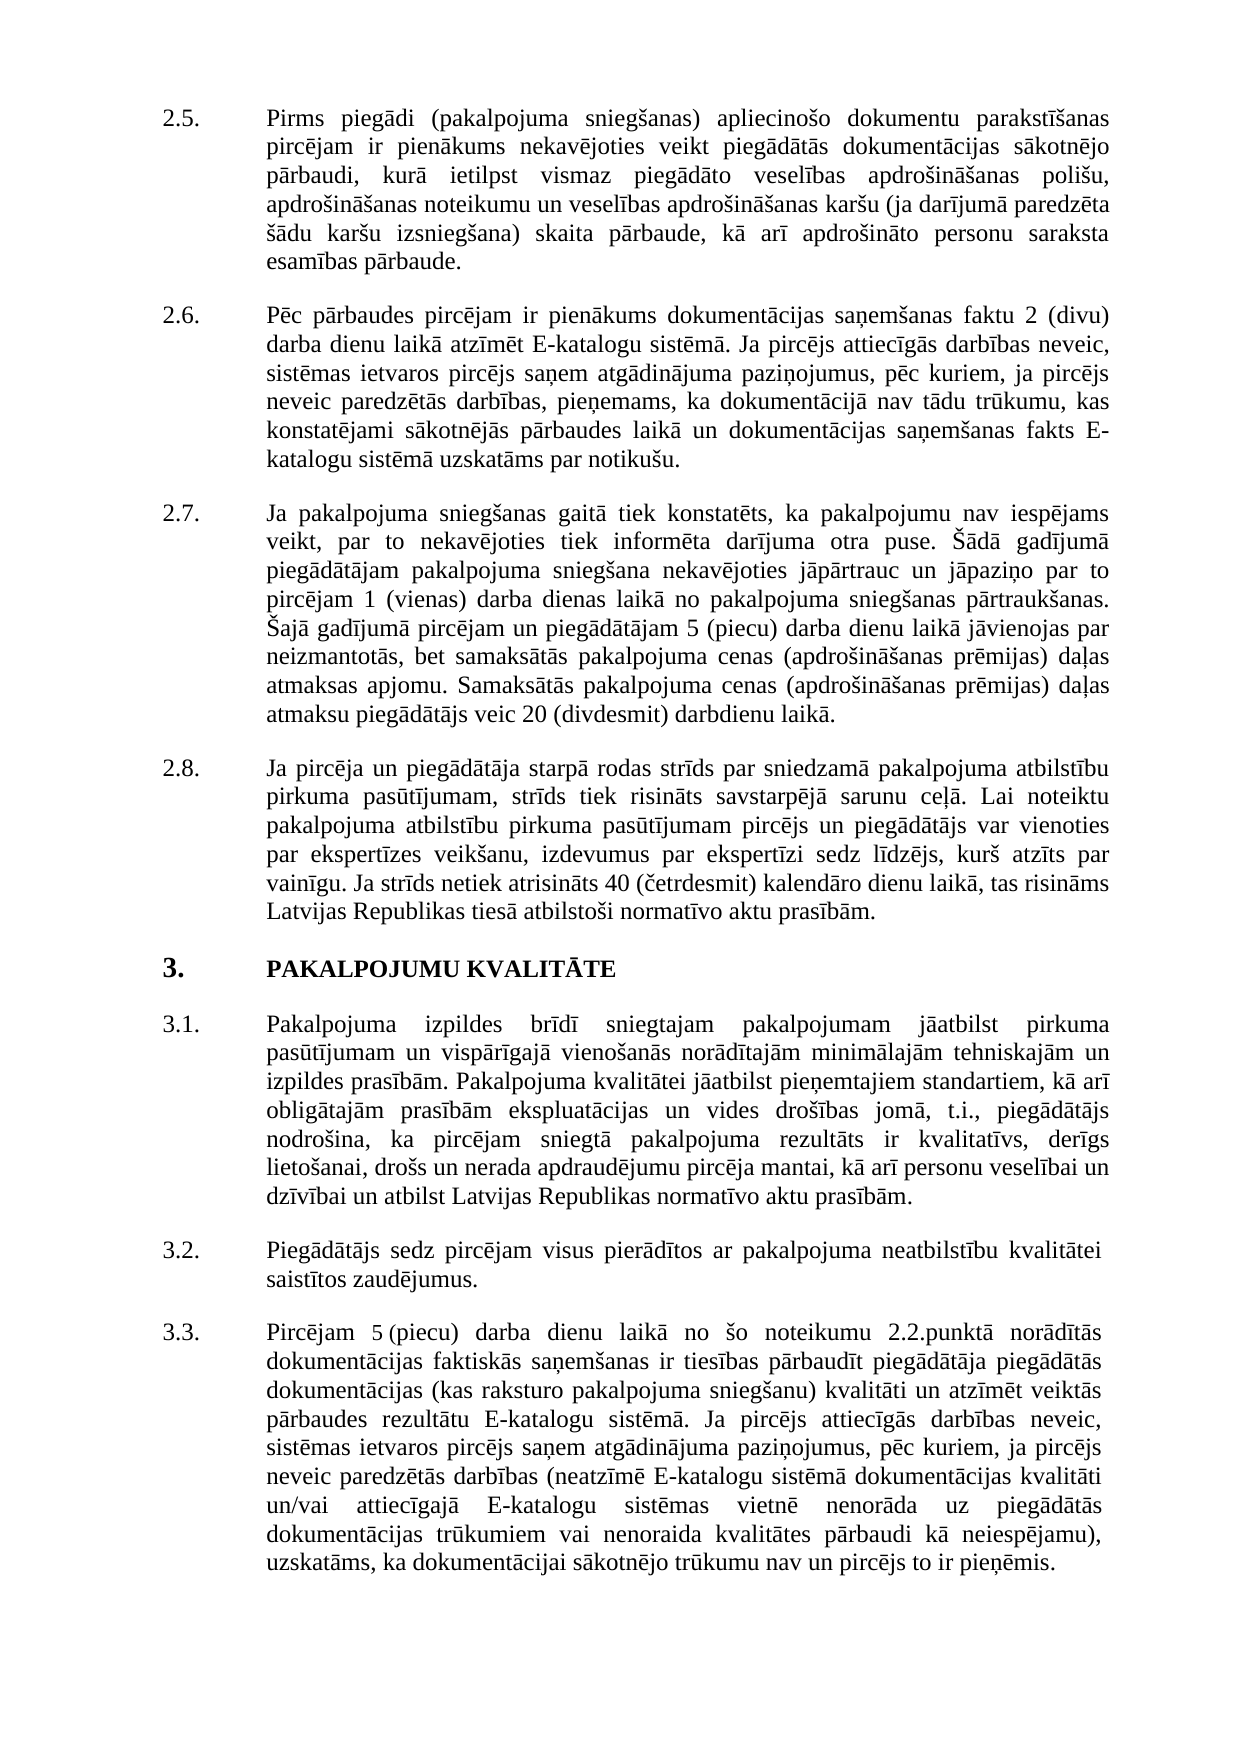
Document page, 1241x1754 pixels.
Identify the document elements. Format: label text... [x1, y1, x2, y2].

text 3.2. Piegādātājs sedz pircējam visus pierādītos ar pakalpojuma neatbilstību kvalitātei saistītos zaudējumus. [162, 1235, 1103, 1292]
text 2.7. Ja pakalpojuma sniegšanas gaitā tiek konstatēts, ka pakalpojumu nav iespējams veikt, par to nekavējoties tiek informēta darījuma otra puse. Šādā gadījumā piegādātājam pakalpojuma sniegšana nekavējoties jāpārtrauc un jāpaziņo par to pircējam 1 (vienas) darba dienas laikā no pakalpojuma sniegšanas pārtraukšanas. Šajā gadījumā pircējam un piegādātājam 5 (piecu) darba dienu laikā jāvienojas par neizmantotās, bet samaksātās pakalpojuma cenas (apdrošināšanas prēmijas) daļas atmaksas apjomu. Samaksātās pakalpojuma cenas (apdrošināšanas prēmijas) daļas atmaksu piegādātājs veic 20 (divdesmit) darbdienu laikā. [162, 498, 1110, 728]
text 3.3. Pircējam 5 (piecu) darba dienu laikā no šo noteikumu 2.2.punktā norādītās dokumentācijas faktiskās saņemšanas ir tiesības pārbaudīt piegādātāja piegādātās dokumentācijas (kas raksturo pakalpojuma sniegšanu) kvalitāti un atzīmēt veiktās pārbaudes rezultātu E-katalogu sistēmā. Ja pircējs attiecīgās darbības neveic, sistēmas ietvaros pircējs saņem atgādinājuma paziņojumus, pēc kuriem, ja pircējs neveic paredzētās darbības (neatzīmē E-katalogu sistēmā dokumentācijas kvalitāti un/vai attiecīgajā E-katalogu sistēmas vietnē nenorāda uz piegādātās dokumentācijas trūkumiem vai nenoraida kvalitātes pārbaudi kā neiespējamu), uzskatāms, ka dokumentācijai sākotnējo trūkumu nav un pircējs to ir pieņēmis. [162, 1317, 1103, 1576]
text 2.8. Ja pircēja un piegādātāja starpā rodas strīds par sniedzamā pakalpojuma atbilstību pirkuma pasūtījumam, strīds tiek risināts savstarpējā sarunu ceļā. Lai noteiktu pakalpojuma atbilstību pirkuma pasūtījumam pircējs un piegādātājs var vienoties par ekspertīzes veikšanu, izdevumus par ekspertīzi sedz līdzējs, kurš atzīts par vainīgu. Ja strīds netiek atrisināts 40 (četrdesmit) kalendāro dienu laikā, tas risināms Latvijas Republikas tiesā atbilstoši normatīvo aktu prasībām. [162, 753, 1110, 925]
text 3. PAKALPOJUMU KVALITĀTE [162, 950, 1110, 984]
text 2.5. Pirms piegādi (pakalpojuma sniegšanas) apliecinošo dokumentu parakstīšanas pircējam ir pienākums nekavējoties veikt piegādātās dokumentācijas sākotnējo pārbaudi, kurā ietilpst vismaz piegādāto veselības apdrošināšanas polišu, apdrošināšanas noteikumu un veselības apdrošināšanas karšu (ja darījumā paredzēta šādu karšu izsniegšana) skaita pārbaude, kā arī apdrošināto personu saraksta esamības pārbaude. [162, 103, 1110, 275]
text 2.6. Pēc pārbaudes pircējam ir pienākums dokumentācijas saņemšanas faktu 2 (divu) darba dienu laikā atzīmēt E-katalogu sistēmā. Ja pircējs attiecīgās darbības neveic, sistēmas ietvaros pircējs saņem atgādinājuma paziņojumus, pēc kuriem, ja pircējs neveic paredzētās darbības, pieņemams, ka dokumentācijā nav tādu trūkumu, kas konstatējami sākotnējās pārbaudes laikā un dokumentācijas saņemšanas fakts E-katalogu sistēmā uzskatāms par notikušu. [162, 300, 1110, 473]
list 3.1. Pakalpojuma izpildes brīdī sniegtajam pakalpojumam jāatbilst pirkuma pasūtījumam un vispārīgajā vienošanās norādītajām minimālajām tehniskajām un izpildes prasībām. Pakalpojuma kvalitātei jāatbilst pieņemtajiem standartiem, kā arī obligātajām prasībām ekspluatācijas un vides drošības jomā, t.i., piegādātājs nodrošina, ka pircējam sniegtā pakalpojuma rezultāts ir kvalitatīvs, derīgs lietošanai, drošs un nerada apdraudējumu pircēja mantai, kā arī personu veselībai un dzīvībai un atbilst Latvijas Republikas normatīvo aktu prasībām. [162, 1009, 1110, 1210]
